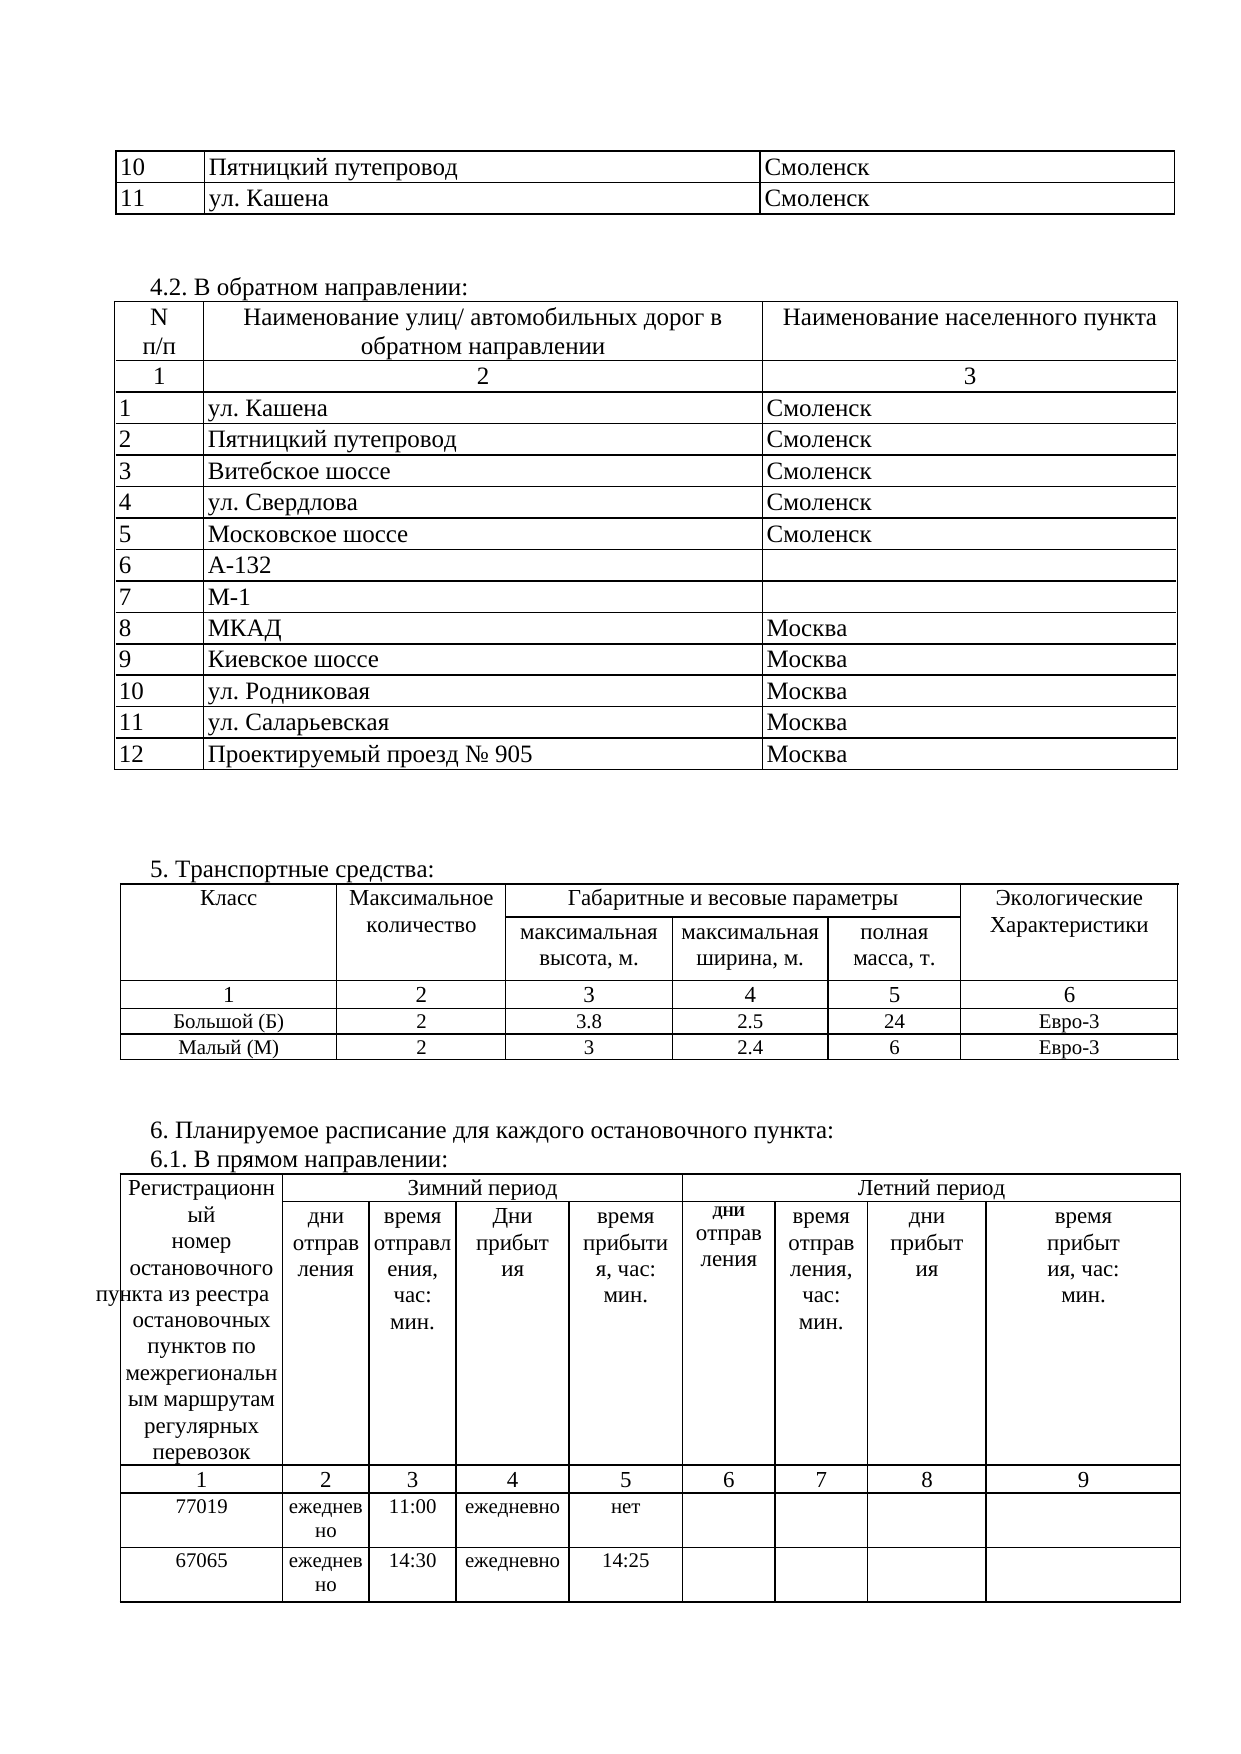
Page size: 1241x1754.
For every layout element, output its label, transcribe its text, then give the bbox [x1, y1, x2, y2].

table_cell 1 [115, 392, 203, 423]
table_cell время прибыт ия, час: мин. [987, 1202, 1180, 1464]
table_cell Смоленск [761, 183, 1174, 213]
table_cell Смоленск [763, 391, 1177, 423]
table_cell Москва [763, 706, 1177, 737]
table_cell 2 [337, 1035, 505, 1059]
table_cell ДНИ отправ ления [683, 1202, 774, 1464]
table_cell 2 [204, 361, 762, 391]
table_cell 6 [683, 1466, 774, 1492]
text 6.1. В прямом направлении: [150, 1144, 1090, 1173]
table_cell ежедневно [283, 1548, 368, 1601]
table_cell 24 [829, 1009, 960, 1033]
table_cell Пятницкий путепровод [204, 424, 762, 454]
table_header Максимальное количество [337, 885, 505, 979]
table_cell А-132 [204, 550, 762, 580]
table_cell 6 [961, 981, 1177, 1007]
table_cell 2 [337, 981, 505, 1007]
table_header Класс [121, 885, 336, 979]
table_cell 4 [115, 487, 203, 517]
table_cell 5 [829, 981, 960, 1007]
table_cell 2 [337, 1009, 505, 1033]
table_cell Смоленск [761, 152, 1174, 181]
table_cell Москва [763, 611, 1177, 643]
table_cell ул. Свердлова [204, 487, 762, 517]
table_cell Москва [763, 737, 1177, 769]
table_cell 6 [829, 1035, 960, 1059]
table_cell М-1 [204, 582, 762, 611]
table_cell время прибыти я, час: мин. [570, 1202, 682, 1464]
table_cell [683, 1548, 774, 1601]
table_cell 5 [570, 1466, 682, 1492]
table_cell 12 [115, 738, 203, 769]
table_cell Пятницкий путепровод [205, 152, 759, 181]
table_cell 7 [776, 1466, 867, 1492]
table_cell 4 [457, 1466, 568, 1492]
table_cell ежедневно [457, 1548, 568, 1601]
table_cell 10 [115, 675, 203, 706]
table_cell 77019 [121, 1494, 282, 1547]
table_cell 3 [506, 981, 672, 1007]
table_header N п/п [115, 302, 203, 360]
table_cell ул. Кашена [205, 183, 759, 213]
table_cell Смоленск [763, 423, 1177, 454]
table_cell [683, 1494, 774, 1547]
table_cell 9 [115, 644, 203, 674]
table_cell дни прибыт ия [868, 1202, 985, 1464]
table_cell [776, 1548, 867, 1601]
table_cell 5 [115, 518, 203, 548]
table_cell 1 [115, 361, 203, 391]
table_cell 8 [868, 1466, 985, 1492]
table_cell [868, 1494, 985, 1547]
table_cell Евро-3 [961, 1009, 1177, 1033]
table_cell Смоленск [763, 486, 1177, 517]
table_cell [987, 1494, 1180, 1547]
table_cell ежедневно [283, 1494, 368, 1547]
table_cell 11:00 [370, 1494, 455, 1547]
table_cell [987, 1548, 1180, 1601]
table_cell время отправл ения, час: мин. [370, 1202, 455, 1464]
table_cell дни отправ ления [283, 1202, 368, 1464]
table_cell [763, 549, 1177, 580]
table_cell Смоленск [763, 454, 1177, 486]
table_cell 4 [673, 981, 827, 1007]
table_header Зимний период [283, 1175, 682, 1201]
table_cell полная масса, т. [829, 918, 960, 979]
table_cell [763, 580, 1177, 611]
table_cell 3 [115, 455, 203, 486]
table_cell Проектируемый проезд № 905 [204, 739, 762, 769]
table_cell 14:30 [370, 1548, 455, 1601]
table_header Экологические Характеристики [961, 885, 1177, 979]
table_cell 3 [506, 1035, 672, 1059]
table_cell ул. Саларьевская [204, 707, 762, 737]
table_cell максимальная ширина, м. [673, 918, 827, 979]
table_cell 2 [283, 1466, 368, 1492]
table_cell [776, 1494, 867, 1547]
table_cell Москва [763, 643, 1177, 674]
table_cell 1 [121, 981, 336, 1007]
table_cell 2.5 [673, 1009, 827, 1033]
table_cell 11 [117, 183, 204, 213]
text 5. Транспортные средства: [150, 854, 1090, 883]
table_cell время отправ ления, час: мин. [776, 1202, 867, 1464]
table_cell Дни прибыт ия [457, 1202, 568, 1464]
table_cell 7 [115, 581, 203, 611]
table_cell Москва [763, 674, 1177, 706]
table_cell Московское шоссе [204, 519, 762, 548]
table_header Летний период [683, 1175, 1180, 1201]
table_cell 3.8 [506, 1009, 672, 1033]
table_cell 67065 [121, 1548, 282, 1601]
table_cell 3 [763, 360, 1177, 391]
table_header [121, 1175, 282, 1464]
table_cell ежедневно [457, 1494, 568, 1547]
table_cell 3 [370, 1466, 455, 1492]
table_cell 2 [115, 424, 203, 454]
text 4.2. В обратном направлении: [150, 272, 1090, 301]
table_cell 2.4 [673, 1035, 827, 1059]
table_cell нет [570, 1494, 682, 1547]
table_cell 14:25 [570, 1548, 682, 1601]
table_cell Киевское шоссе [204, 645, 762, 674]
table_cell 8 [115, 613, 203, 643]
table_cell ул. Кашена [204, 393, 762, 423]
text 6. Планируемое расписание для каждого остановочного пункта: [150, 1115, 1090, 1144]
table_cell [868, 1548, 985, 1601]
table_cell МКАД [204, 613, 762, 643]
table_cell Витебское шоссе [204, 456, 762, 486]
table_cell максимальная высота, м. [506, 918, 672, 979]
table_cell 11 [115, 707, 203, 737]
table_cell 6 [115, 550, 203, 580]
table_cell Смоленск [763, 517, 1177, 548]
table_cell ул. Родниковая [204, 676, 762, 706]
table_cell 1 [121, 1466, 282, 1492]
table_cell Евро-3 [961, 1035, 1177, 1059]
table_header Наименование улиц/ автомобильных дорог в обратном направлении [204, 302, 762, 360]
table_cell Малый (М) [121, 1035, 336, 1059]
table_cell 9 [987, 1466, 1180, 1492]
table_cell Большой (Б) [121, 1009, 336, 1033]
table_header Габаритные и весовые параметры [506, 885, 960, 916]
table_cell 10 [117, 152, 204, 181]
table_header Наименование населенного пункта [763, 302, 1177, 360]
